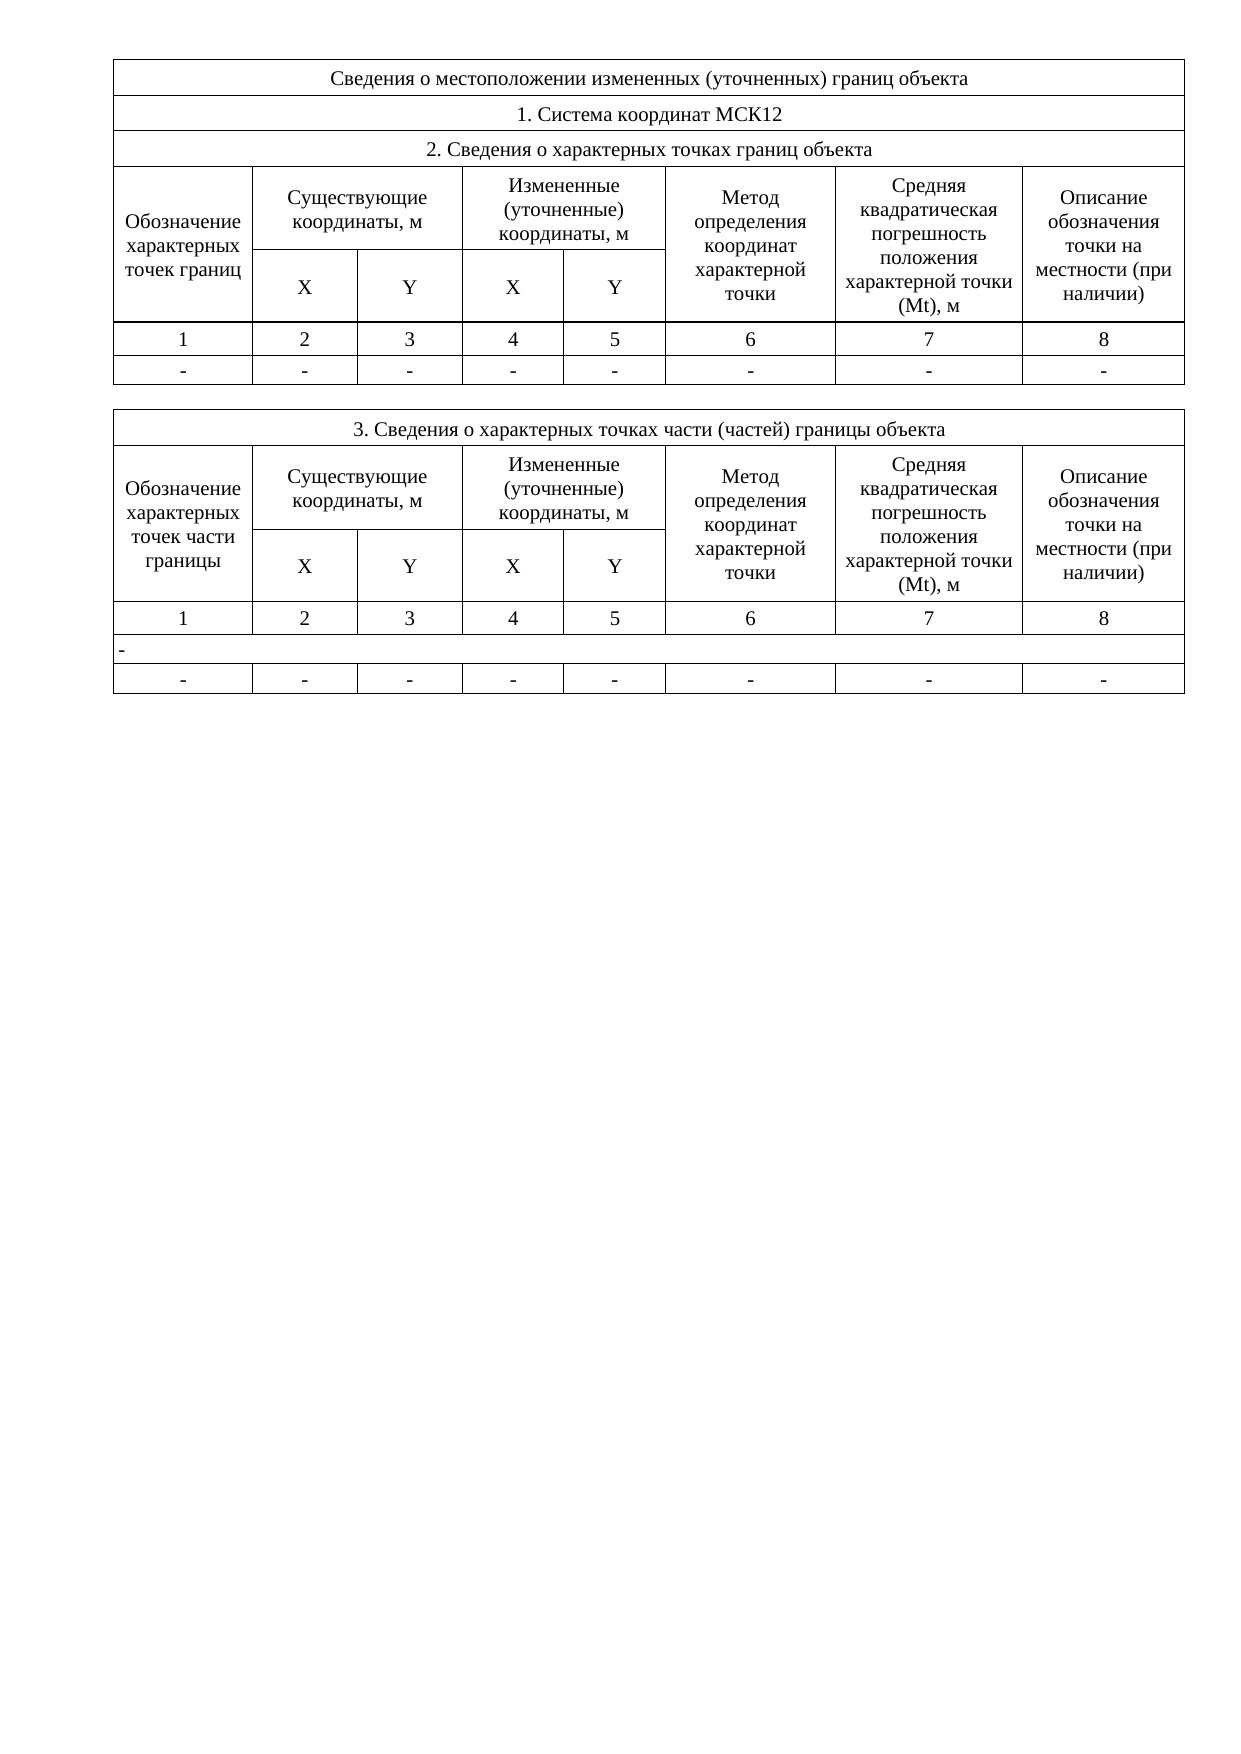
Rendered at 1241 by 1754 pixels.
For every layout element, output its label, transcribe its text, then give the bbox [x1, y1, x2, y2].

table_cell 4 [463, 602, 563, 634]
table_cell Описание обозначения точки на местности (при наличии) [1023, 167, 1184, 321]
table_cell X [463, 530, 563, 601]
table_cell X [253, 530, 357, 601]
table_cell - [358, 356, 462, 384]
table_cell Y [564, 530, 665, 601]
table_cell 3 [358, 323, 462, 355]
table_cell Существующие координаты, м [253, 167, 462, 249]
table_cell - [836, 664, 1022, 693]
table_header Сведения о местоположении измененных (уточненных) границ объекта [114, 60, 1184, 94]
table_cell 5 [564, 323, 665, 355]
table_cell 3 [358, 602, 462, 634]
table_cell 4 [463, 323, 563, 355]
table_cell Обозначение характерных точек части границы [114, 446, 252, 601]
table_cell - [463, 664, 563, 693]
table_cell 1. Система координат МСК12 [114, 96, 1184, 130]
table_header 3. Сведения о характерных точках части (частей) границы объекта [114, 410, 1184, 445]
table_cell Y [358, 530, 462, 601]
table_cell - [1023, 664, 1184, 693]
table_cell Метод определения координат характерной точки [666, 446, 835, 601]
table_cell Средняя квадратическая погрешность положения характерной точки (Mt), м [836, 446, 1022, 601]
table_cell Y [358, 250, 462, 321]
table_cell 8 [1023, 602, 1184, 634]
table_cell 7 [836, 602, 1022, 634]
table_cell - [666, 664, 835, 693]
table_cell Описание обозначения точки на местности (при наличии) [1023, 446, 1184, 601]
table_cell X [253, 250, 357, 321]
table_cell - [564, 356, 665, 384]
table_cell - [114, 664, 252, 693]
table_cell Обозначение характерных точек границ [114, 167, 252, 321]
table_cell 5 [564, 602, 665, 634]
table_cell Существующие координаты, м [253, 446, 462, 528]
table_cell 2. Сведения о характерных точках границ объекта [114, 131, 1184, 166]
table_cell Измененные (уточненные) координаты, м [463, 446, 665, 528]
table_cell 2 [253, 323, 357, 355]
table_cell 6 [666, 323, 835, 355]
table_cell Измененные (уточненные) координаты, м [463, 167, 665, 249]
table_cell 1 [114, 602, 252, 634]
table_cell 1 [114, 323, 252, 355]
table_cell - [836, 356, 1022, 384]
table_cell - [1023, 356, 1184, 384]
table_cell 2 [253, 602, 357, 634]
table_cell - [564, 664, 665, 693]
table_cell Средняя квадратическая погрешность положения характерной точки (Mt), м [836, 167, 1022, 321]
table_cell Метод определения координат характерной точки [666, 167, 835, 321]
table_cell - [253, 356, 357, 384]
table_cell 7 [836, 323, 1022, 355]
table_cell - [666, 356, 835, 384]
table_cell Y [564, 250, 665, 321]
table_cell - [253, 664, 357, 693]
table_cell - [358, 664, 462, 693]
table_cell - [463, 356, 563, 384]
table_cell X [463, 250, 563, 321]
table_cell - [114, 635, 1184, 663]
table_cell 8 [1023, 323, 1184, 355]
table_cell 6 [666, 602, 835, 634]
table_cell - [114, 356, 252, 384]
